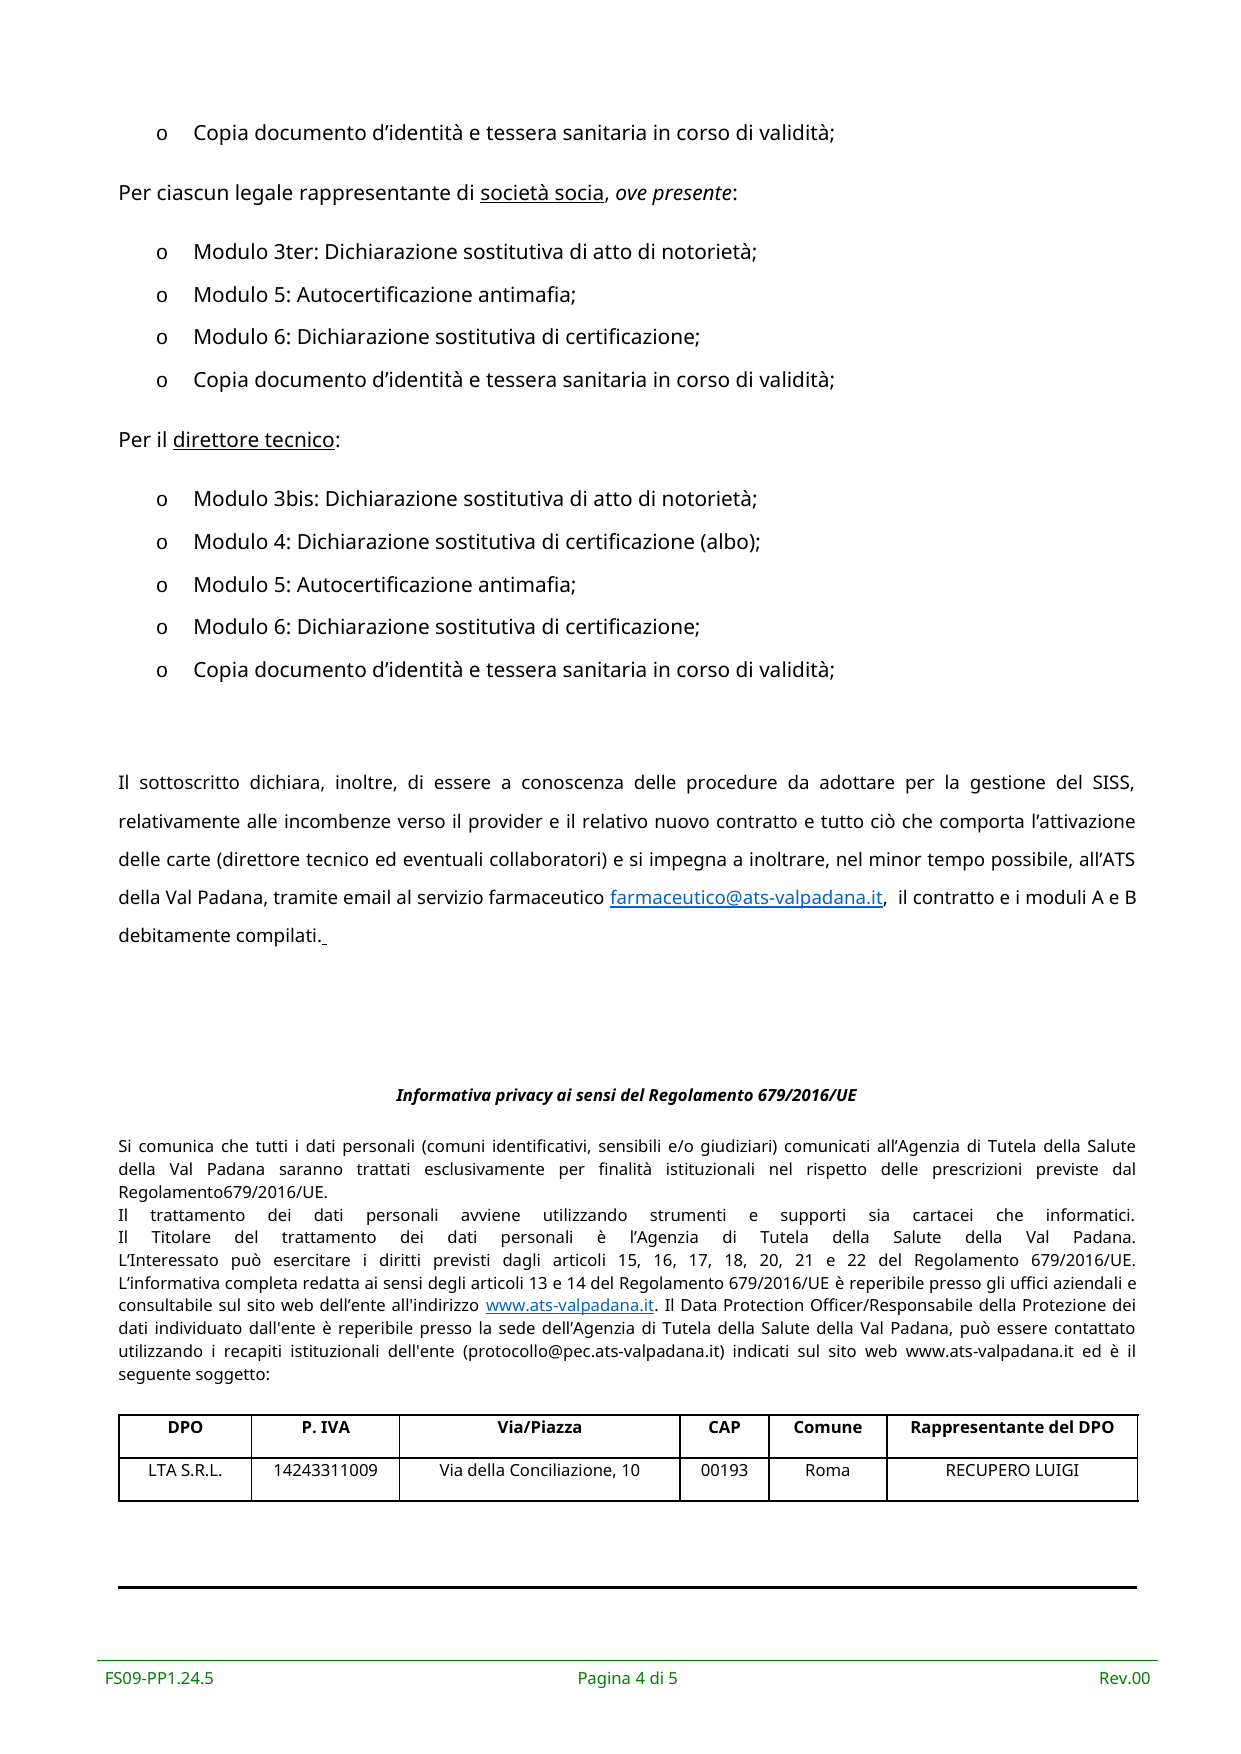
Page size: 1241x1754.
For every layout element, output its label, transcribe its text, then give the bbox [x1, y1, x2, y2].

table_header P. IVA [252, 1416, 399, 1457]
text Per ciascun legale rappresentante di società socia, ove presente: [118, 178, 1137, 206]
list Modulo 3ter: Dichiarazione sostitutiva di atto di notorietà; [156, 237, 1137, 265]
text Si comunica che tutti i dati personali (comuni identificativi, sensibili e/o giudiziari) comunicati all’Agenzia di Tutela della Salute della Val Padana saranno trattati esclusivamente per finalità istituzionali nel rispetto delle prescrizioni previste dal Regolamento679/2016/UE. Il trattamento dei dati personali avviene utilizzando strumenti e supporti sia cartacei che informatici. Il Titolare del trattamento dei dati personali è l’Agenzia di Tutela della Salute della Val Padana. L’Interessato può esercitare i diritti previsti dagli articoli 15, 16, 17, 18, 20, 21 e 22 del Regolamento 679/2016/UE. L’informativa completa redatta ai sensi degli articoli 13 e 14 del Regolamento 679/2016/UE è reperibile presso gli uffici aziendali e consultabile sul sito web dell’ente all'indirizzo www.ats-valpadana.it. Il Data Protection Officer/Responsabile della Protezione dei dati individuato dall'ente è reperibile presso la sede dell’Agenzia di Tutela della Salute della Val Padana, può essere contattato utilizzando i recapiti istituzionali dell'ente (protocollo@pec.ats-valpadana.it) indicati sul sito web www.ats-valpadana.it ed è il seguente soggetto: [118, 1135, 1137, 1385]
table_header Comune [770, 1416, 886, 1457]
table_cell RECUPERO LUIGI [888, 1459, 1137, 1500]
list Modulo 5: Autocertificazione antimafia; [156, 570, 1137, 598]
table_cell LTA S.R.L. [120, 1459, 251, 1500]
list Modulo 4: Dichiarazione sostitutiva di certificazione (albo); [156, 527, 1137, 555]
table_cell Via della Conciliazione, 10 [400, 1459, 679, 1500]
list Il sottoscritto dichiara, inoltre, di essere a conoscenza delle procedure da adottare per la gestione del SISS, relativamente alle incombenze verso il provider e il relativo nuovo contratto e tutto ciò che comporta l’attivazione delle carte (direttore tecnico ed eventuali collaboratori) e si impegna a inoltrare, nel minor tempo possibile, all’ATS della Val Padana, tramite email al servizio farmaceutico farmaceutico@ats-valpadana.it, il contratto e i moduli A e B debitamente compilati. [118, 770, 1137, 948]
list Copia documento d’identità e tessera sanitaria in corso di validità; [156, 365, 1137, 394]
text Informativa privacy ai sensi del Regolamento 679/2016/UE [118, 1083, 1137, 1106]
table_cell 00193 [681, 1459, 768, 1500]
table_header DPO [120, 1416, 251, 1457]
list Modulo 6: Dichiarazione sostitutiva di certificazione; [156, 612, 1137, 641]
table_header Rappresentante del DPO [888, 1416, 1137, 1457]
text Per il direttore tecnico: [118, 425, 1137, 453]
list Modulo 3bis: Dichiarazione sostitutiva di atto di notorietà; [156, 484, 1137, 513]
list Copia documento d’identità e tessera sanitaria in corso di validità; [156, 655, 1137, 684]
list Copia documento d’identità e tessera sanitaria in corso di validità; [156, 118, 1137, 147]
list Modulo 5: Autocertificazione antimafia; [156, 280, 1137, 308]
table_cell Roma [770, 1459, 886, 1500]
table_cell 14243311009 [252, 1459, 399, 1500]
table_header CAP [681, 1416, 768, 1457]
table_header Via/Piazza [400, 1416, 679, 1457]
list Modulo 6: Dichiarazione sostitutiva di certificazione; [156, 322, 1137, 351]
